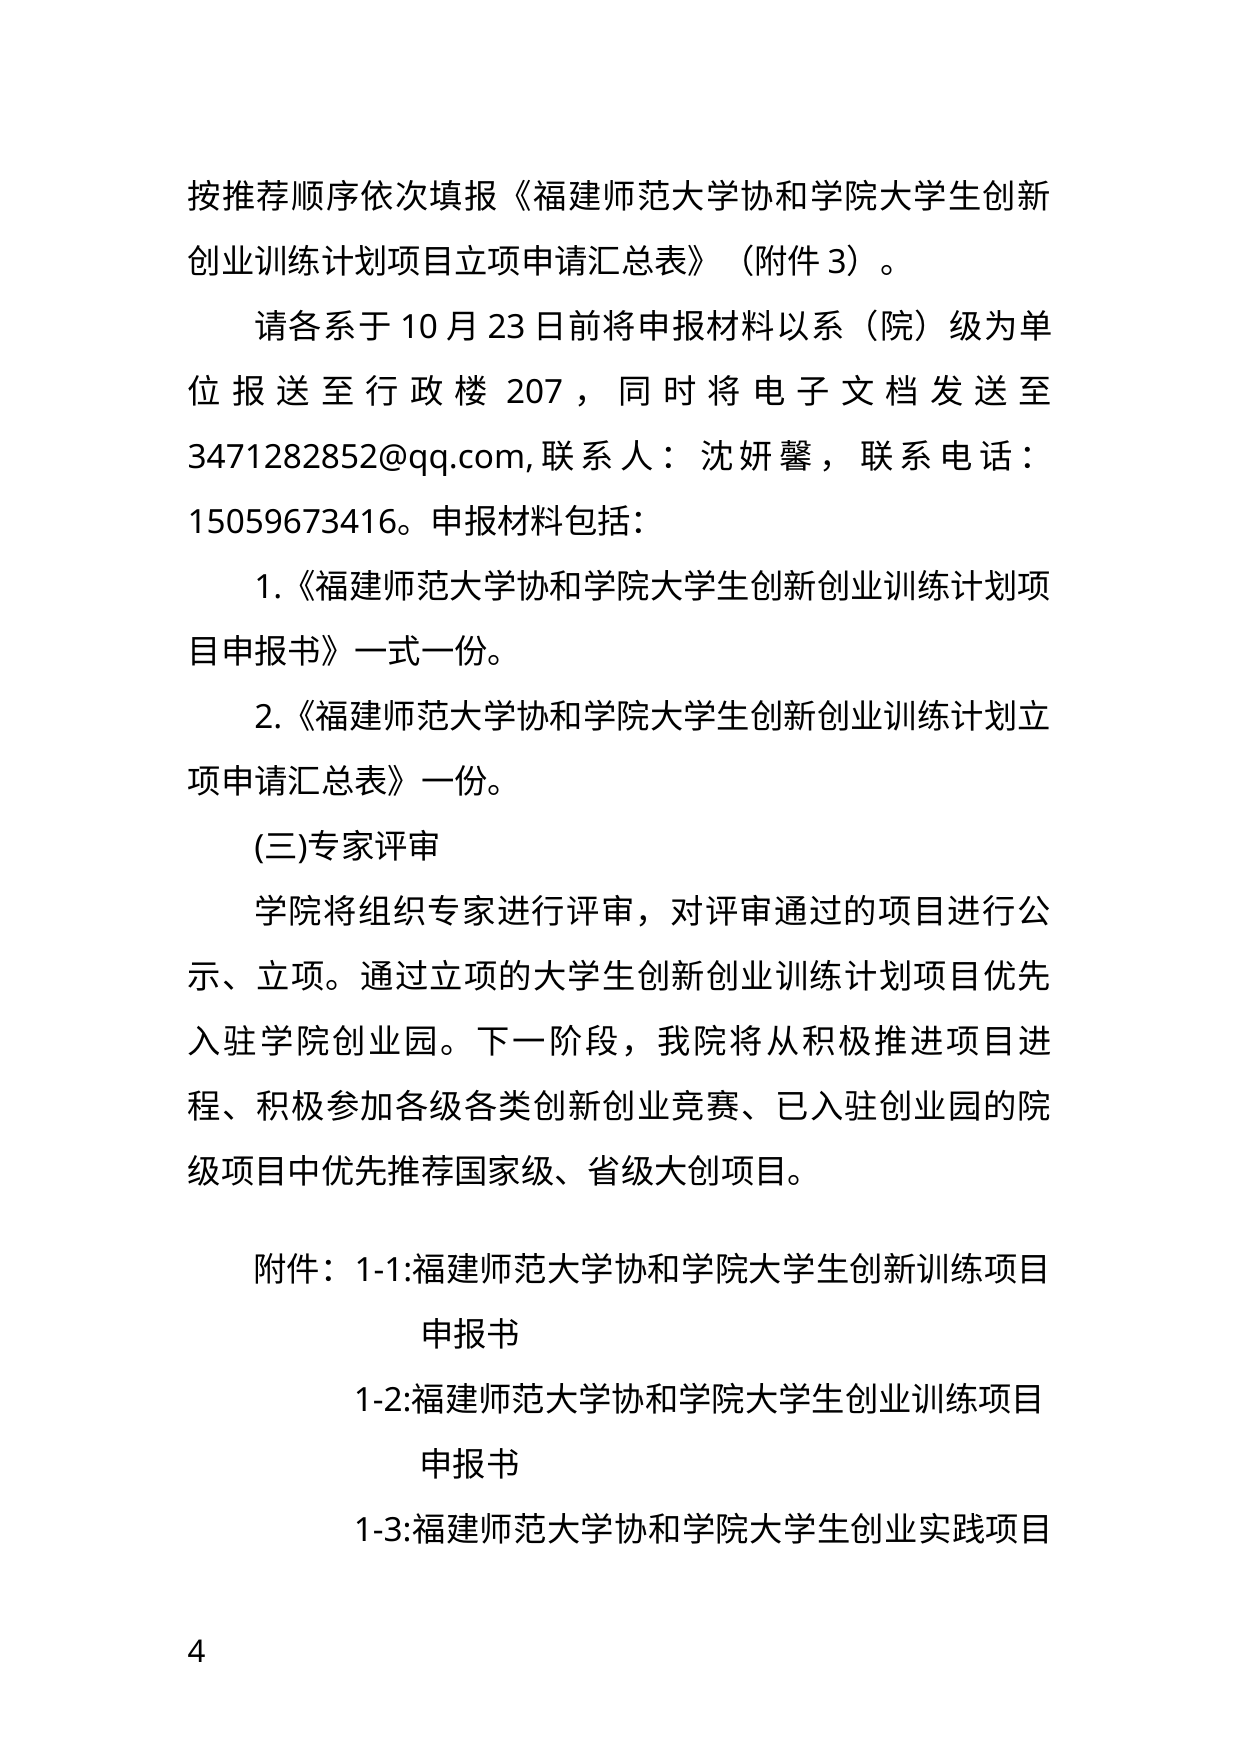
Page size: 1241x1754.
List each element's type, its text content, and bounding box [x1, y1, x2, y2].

text 请各系于10月23日前将申报材料以系（院）级为单位报送至行政楼207，同时将电子文档发送至3471282852@qq.com,联系人：沈妍馨，联系电话：15059673416。申报材料包括： [187, 292, 1053, 552]
text 2.《福建师范大学协和学院大学生创新创业训练计划立项申请汇总表》一份。 [187, 682, 1053, 812]
list (三)专家评审 [187, 812, 1053, 877]
text 1-2:福建师范大学协和学院大学生创业训练项目申报书 [354, 1364, 1053, 1494]
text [187, 162, 1053, 292]
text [354, 1494, 1053, 1559]
text 1.《福建师范大学协和学院大学生创新创业训练计划项目申报书》一式一份。 [187, 552, 1053, 682]
text 附件：1-1:福建师范大学协和学院大学生创新训练项目申报书 [253, 1234, 1053, 1364]
text 学院将组织专家进行评审，对评审通过的项目进行公示、立项。通过立项的大学生创新创业训练计划项目优先入驻学院创业园。下一阶段，我院将从积极推进项目进程、积极参加各级各类创新创业竞赛、已入驻创业园的院级项目中优先推荐国家级、省级大创项目。 [187, 877, 1053, 1202]
